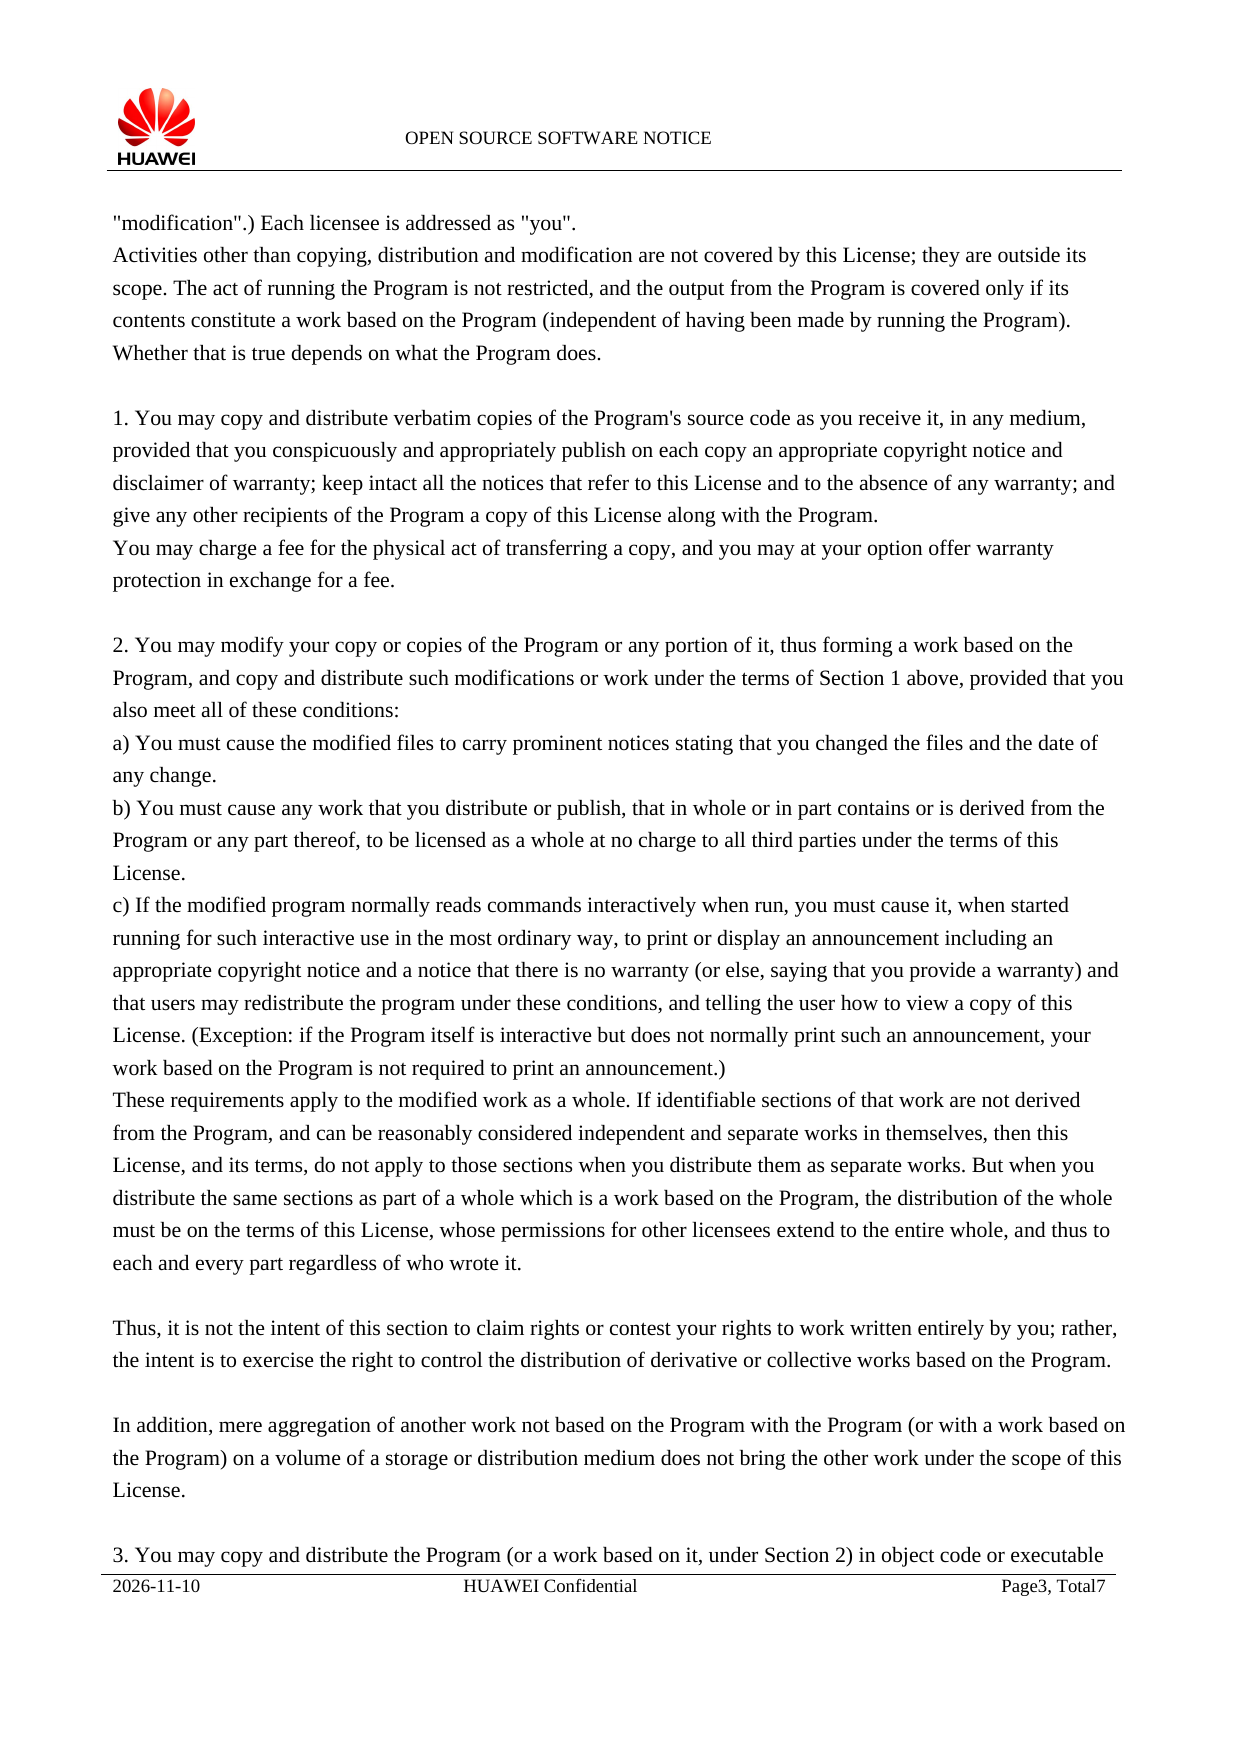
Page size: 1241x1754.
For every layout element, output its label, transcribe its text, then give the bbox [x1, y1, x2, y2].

picture [118, 88, 195, 165]
